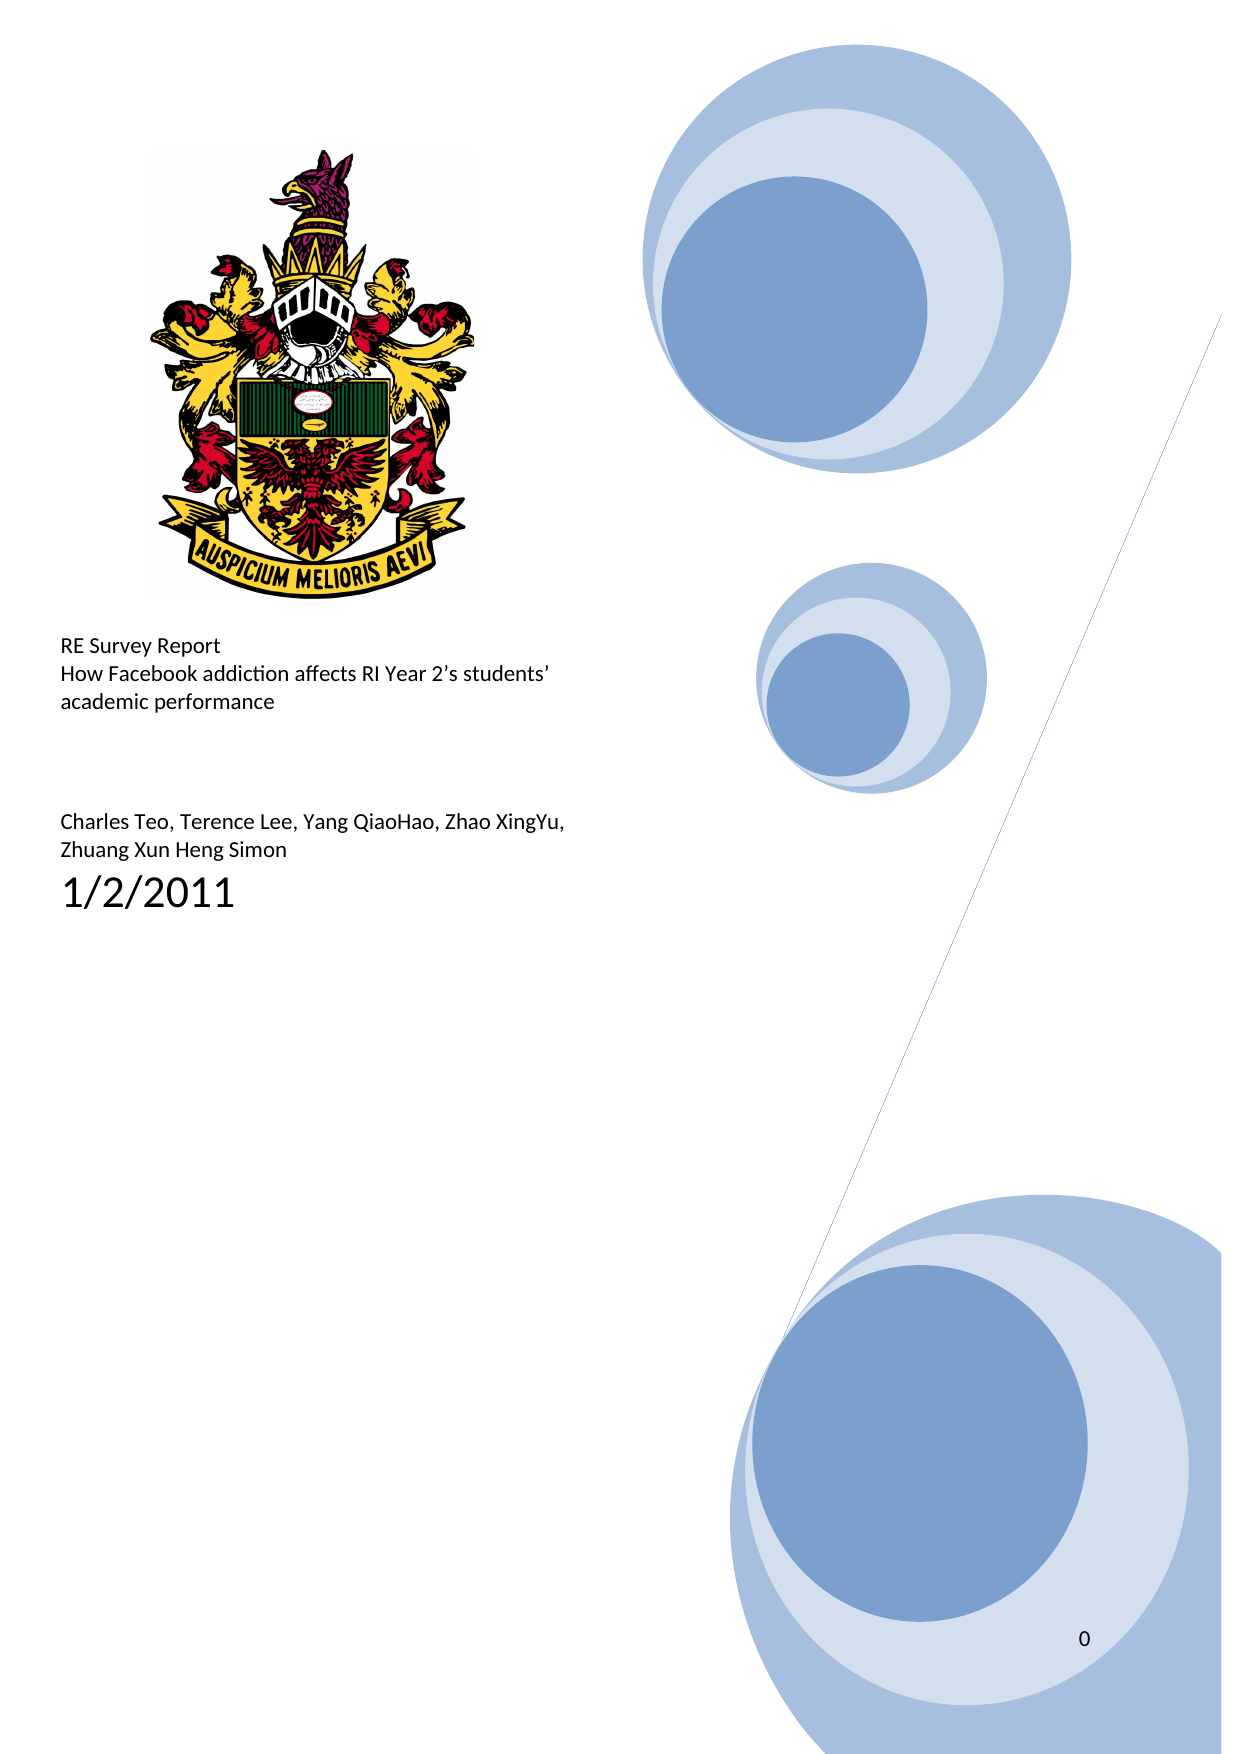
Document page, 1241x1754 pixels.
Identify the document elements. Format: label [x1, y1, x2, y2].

picture [150, 150, 475, 599]
